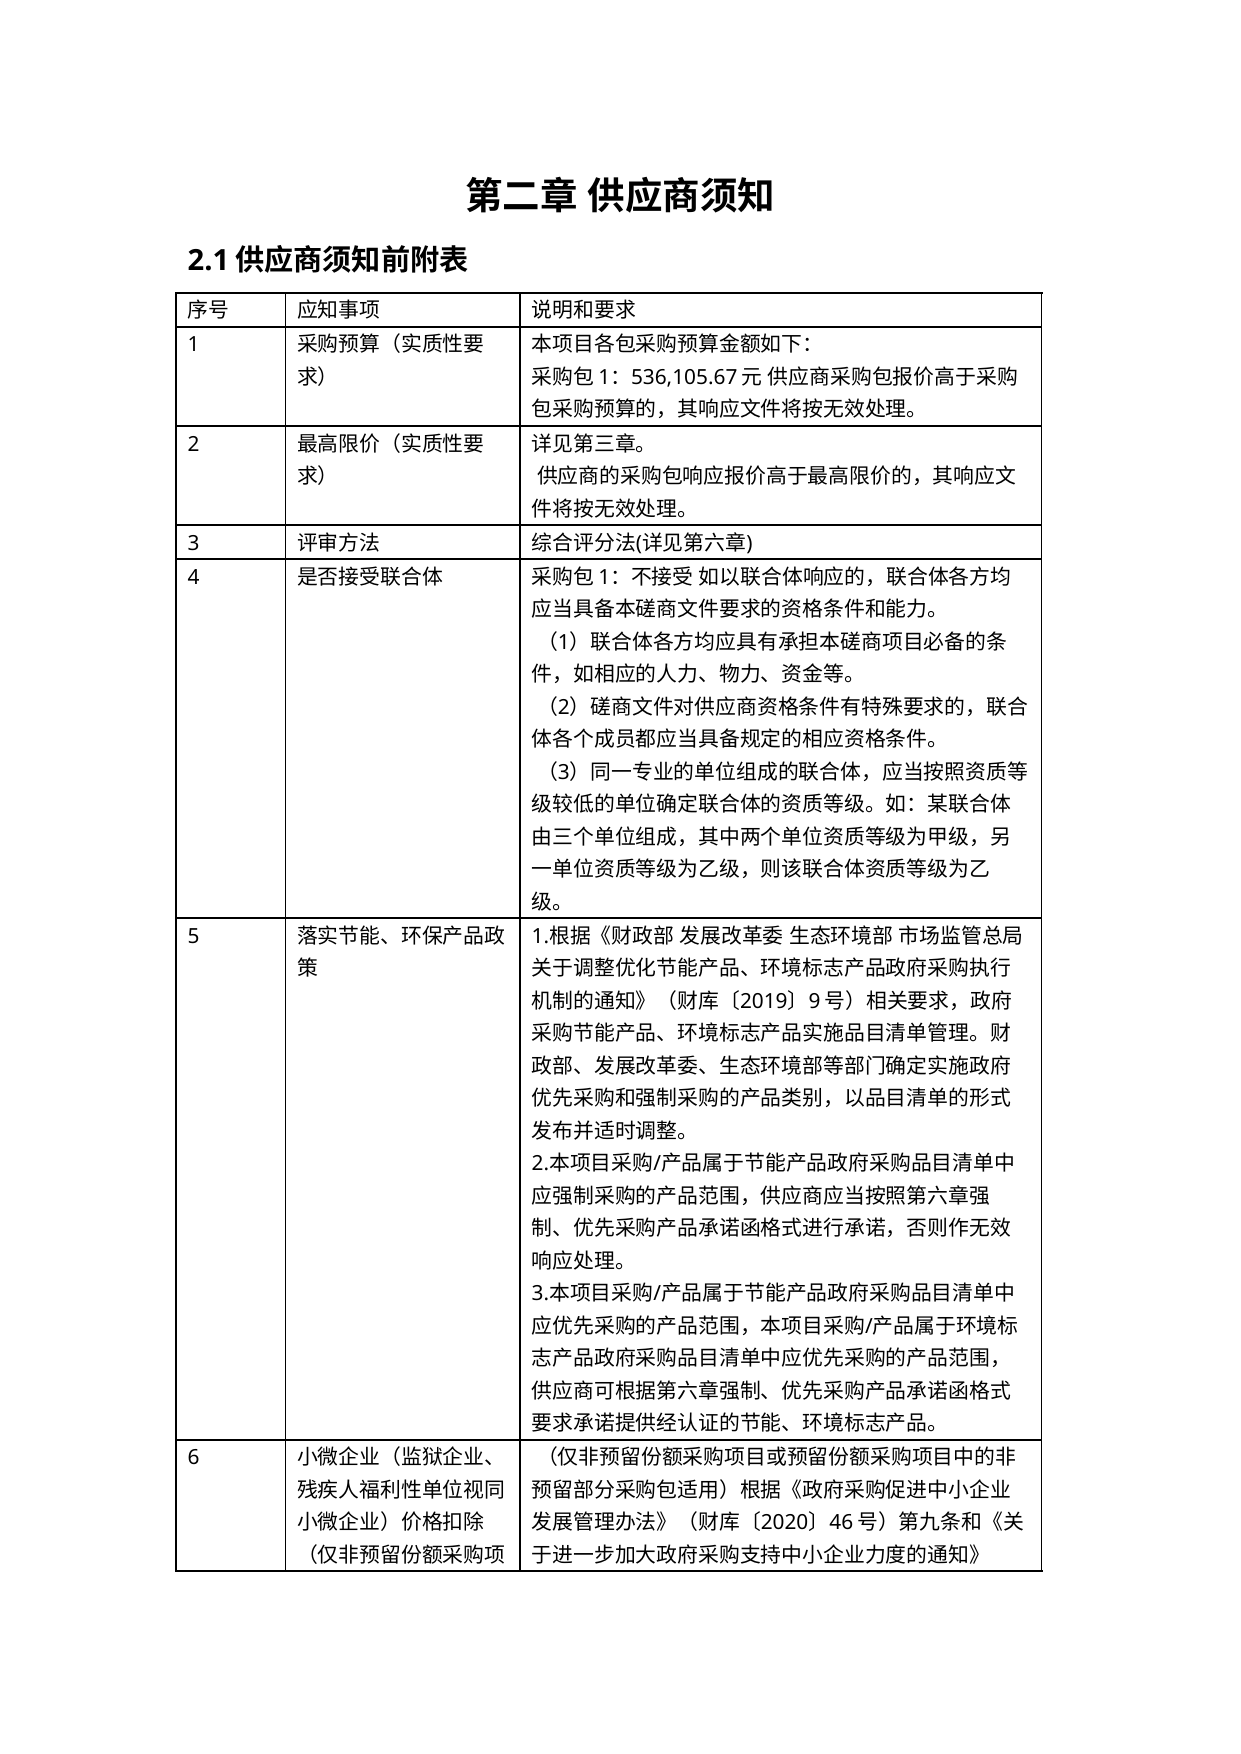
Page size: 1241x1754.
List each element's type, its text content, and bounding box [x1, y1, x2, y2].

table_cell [521, 1441, 1041, 1570]
table_cell 2 [177, 427, 285, 524]
text 第二章 供应商须知 [187, 162, 1053, 227]
table_header 说明和要求 [521, 294, 1041, 326]
table_cell 6 [177, 1441, 285, 1570]
table_cell 3 [177, 526, 285, 558]
table_header 应知事项 [286, 294, 519, 326]
table_cell 落实节能、环保产品政策 [286, 919, 519, 1439]
table_cell 本项目各包采购预算金额如下： 采购包1：536,105.67元 供应商采购包报价高于采购包采购预算的，其响应文件将按无效处理。 [521, 328, 1041, 425]
table_cell 采购包1：不接受 如以联合体响应的，联合体各方均应当具备本磋商文件要求的资格条件和能力。 （1）联合体各方均应具有承担本磋商项目必备的条件，如相应的人力、物力、资金等。 （2）磋商文件对供应商资格条件有特殊要求的，联合体各个成员都应当具备规定的相应资格条件。 （3）同一专业的单位组成的联合体，应当按照资质等级较低的单位确定联合体的资质等级。如：某联合体由三个单位组成，其中两个单位资质等级为甲级，另一单位资质等级为乙级，则该联合体资质等级为乙级。 [521, 560, 1041, 917]
table_cell 评审方法 [286, 526, 519, 558]
table_cell 1 [177, 328, 285, 425]
table_cell 4 [177, 560, 285, 917]
table_cell 5 [177, 919, 285, 1439]
table_cell 1.根据《财政部 发展改革委 生态环境部 市场监管总局关于调整优化节能产品、环境标志产品政府采购执行机制的通知》（财库〔2019〕9号）相关要求，政府采购节能产品、环境标志产品实施品目清单管理。财政部、发展改革委、生态环境部等部门确定实施政府优先采购和强制采购的产品类别，以品目清单的形式发布并适时调整。 2.本项目采购/产品属于节能产品政府采购品目清单中应强制采购的产品范围，供应商应当按照第六章强制、优先采购产品承诺函格式进行承诺，否则作无效响应处理。 3.本项目采购/产品属于节能产品政府采购品目清单中应优先采购的产品范围，本项目采购/产品属于环境标志产品政府采购品目清单中应优先采购的产品范围，供应商可根据第六章强制、优先采购产品承诺函格式要求承诺提供经认证的节能、环境标志产品。 [521, 919, 1041, 1439]
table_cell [286, 1441, 519, 1570]
table_cell 采购预算（实质性要求） [286, 328, 519, 425]
table_cell 综合评分法(详见第六章) [521, 526, 1041, 558]
table_cell 详见第三章。 供应商的采购包响应报价高于最高限价的，其响应文件将按无效处理。 [521, 427, 1041, 524]
table_cell 最高限价（实质性要求） [286, 427, 519, 524]
text 2.1供应商须知前附表 [187, 227, 1053, 292]
table_header 序号 [177, 294, 285, 326]
table_cell 是否接受联合体 [286, 560, 519, 917]
